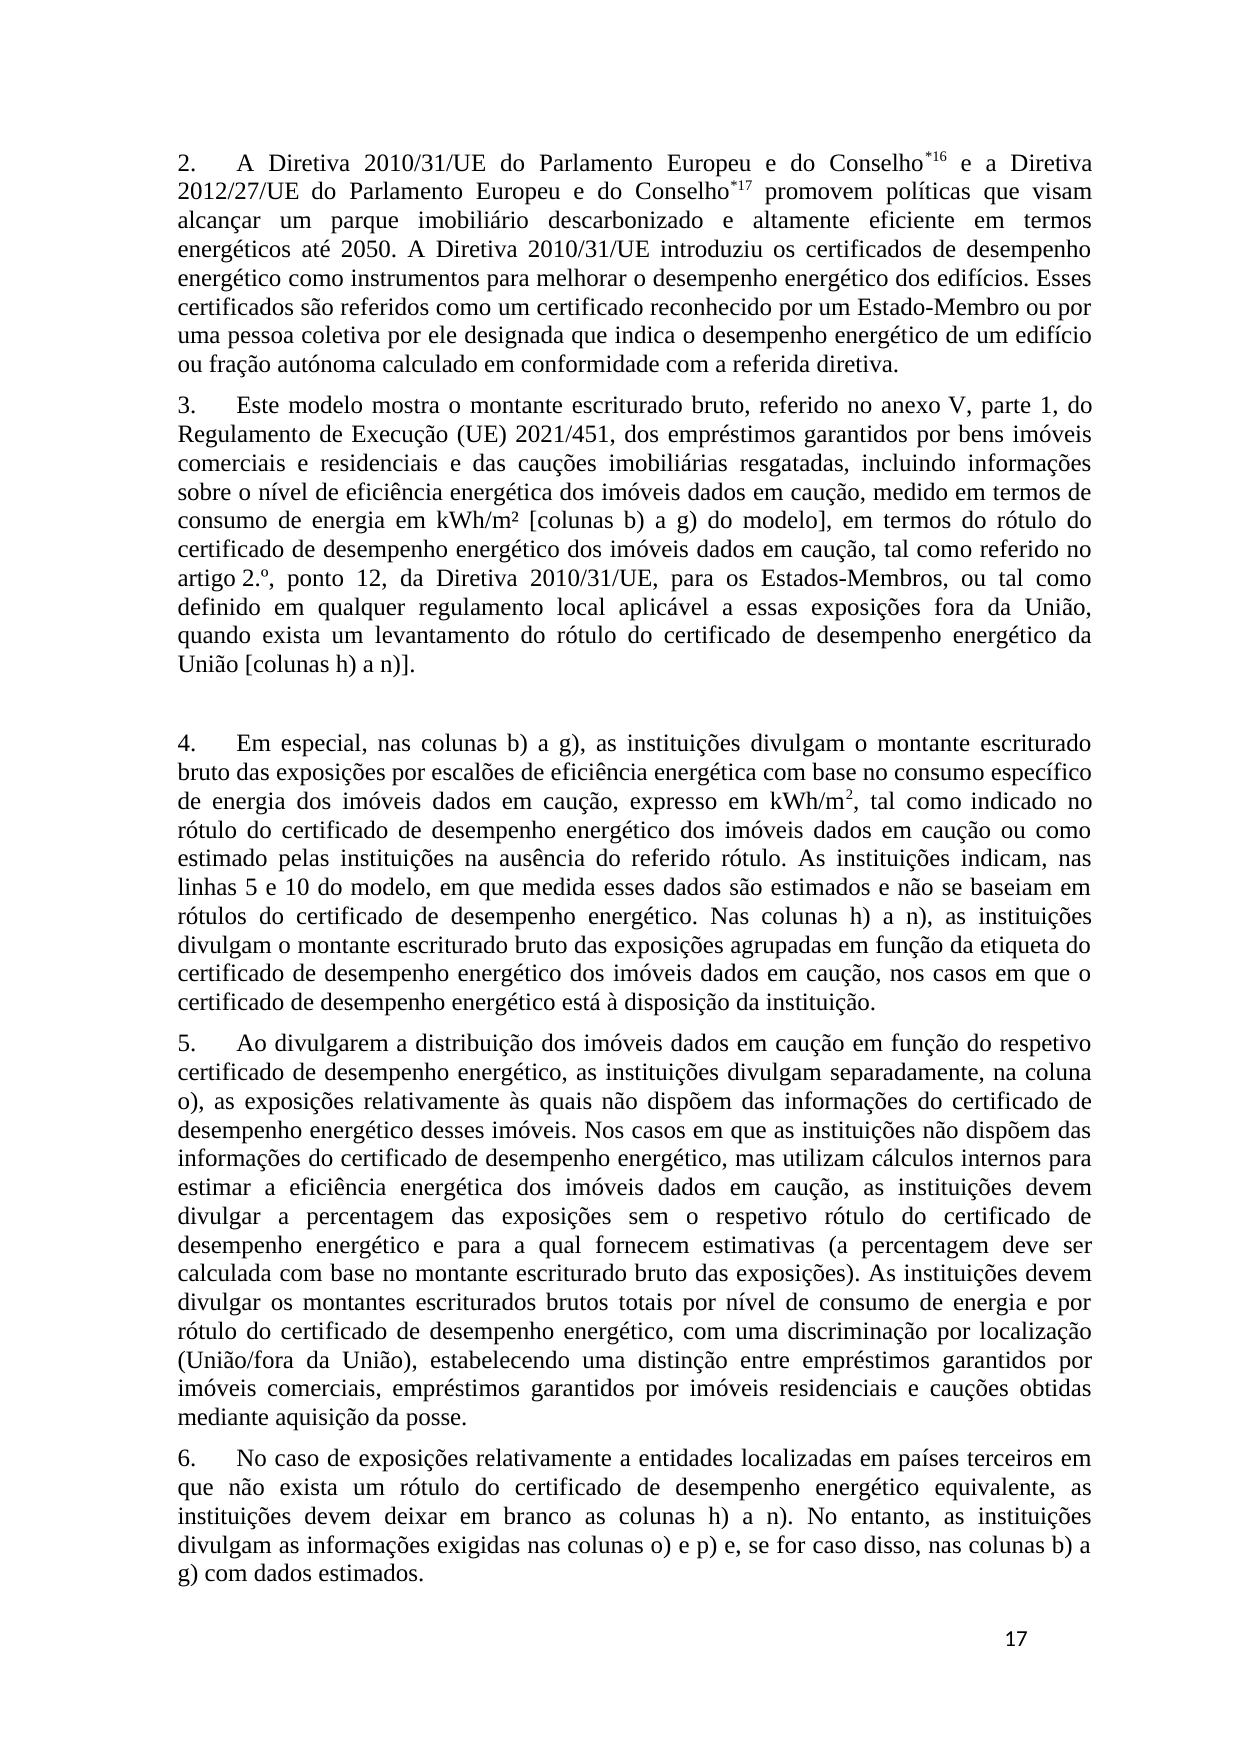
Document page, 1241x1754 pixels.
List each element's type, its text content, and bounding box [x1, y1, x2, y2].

list Em especial, nas colunas b) a g), as instituições divulgam o montante escriturado bruto das exposições por escalões de eficiência energética com base no consumo específico de energia dos imóveis dados em caução, expresso em kWh/m2, tal como indicado no rótulo do certificado de desempenho energético dos imóveis dados em caução ou como estimado pelas instituições na ausência do referido rótulo. As instituições indicam, nas linhas 5 e 10 do modelo, em que medida esses dados são estimados e não se baseiam em rótulos do certificado de desempenho energético. Nas colunas h) a n), as instituições divulgam o montante escriturado bruto das exposições agrupadas em função da etiqueta do certificado de desempenho energético dos imóveis dados em caução, nos casos em que o certificado de desempenho energético está à disposição da instituição. [177, 728, 1092, 1016]
list No caso de exposições relativamente a entidades localizadas em países terceiros em que não exista um rótulo do certificado de desempenho energético equivalente, as instituições devem deixar em branco as colunas h) a n). No entanto, as instituições divulgam as informações exigidas nas colunas o) e p) e, se for caso disso, nas colunas b) a g) com dados estimados. [177, 1443, 1092, 1587]
list Ao divulgarem a distribuição dos imóveis dados em caução em função do respetivo certificado de desempenho energético, as instituições divulgam separadamente, na coluna o), as exposições relativamente às quais não dispõem das informações do certificado de desempenho energético desses imóveis. Nos casos em que as instituições não dispõem das informações do certificado de desempenho energético, mas utilizam cálculos internos para estimar a eficiência energética dos imóveis dados em caução, as instituições devem divulgar a percentagem das exposições sem o respetivo rótulo do certificado de desempenho energético e para a qual fornecem estimativas (a percentagem deve ser calculada com base no montante escriturado bruto das exposições). As instituições devem divulgar os montantes escriturados brutos totais por nível de consumo de energia e por rótulo do certificado de desempenho energético, com uma discriminação por localização (União/fora da União), estabelecendo uma distinção entre empréstimos garantidos por imóveis comerciais, empréstimos garantidos por imóveis residenciais e cauções obtidas mediante aquisição da posse. [177, 1028, 1092, 1431]
list A Diretiva 2010/31/UE do Parlamento Europeu e do Conselho*16 e a Diretiva 2012/27/UE do Parlamento Europeu e do Conselho*17 promovem políticas que visam alcançar um parque imobiliário descarbonizado e altamente eficiente em termos energéticos até 2050. A Diretiva 2010/31/UE introduziu os certificados de desempenho energético como instrumentos para melhorar o desempenho energético dos edifícios. Esses certificados são referidos como um certificado reconhecido por um Estado-Membro ou por uma pessoa coletiva por ele designada que indica o desempenho energético de um edifício ou fração autónoma calculado em conformidade com a referida diretiva. [177, 148, 1092, 378]
list Este modelo mostra o montante escriturado bruto, referido no anexo V, parte 1, do Regulamento de Execução (UE) 2021/451, dos empréstimos garantidos por bens imóveis comerciais e residenciais e das cauções imobiliárias resgatadas, incluindo informações sobre o nível de eficiência energética dos imóveis dados em caução, medido em termos de consumo de energia em kWh/m² [colunas b) a g) do modelo], em termos do rótulo do certificado de desempenho energético dos imóveis dados em caução, tal como referido no artigo 2.º, ponto 12, da Diretiva 2010/31/UE, para os Estados-Membros, ou tal como definido em qualquer regulamento local aplicável a essas exposições fora da União, quando exista um levantamento do rótulo do certificado de desempenho energético da União [colunas h) a n)]. [177, 391, 1092, 678]
